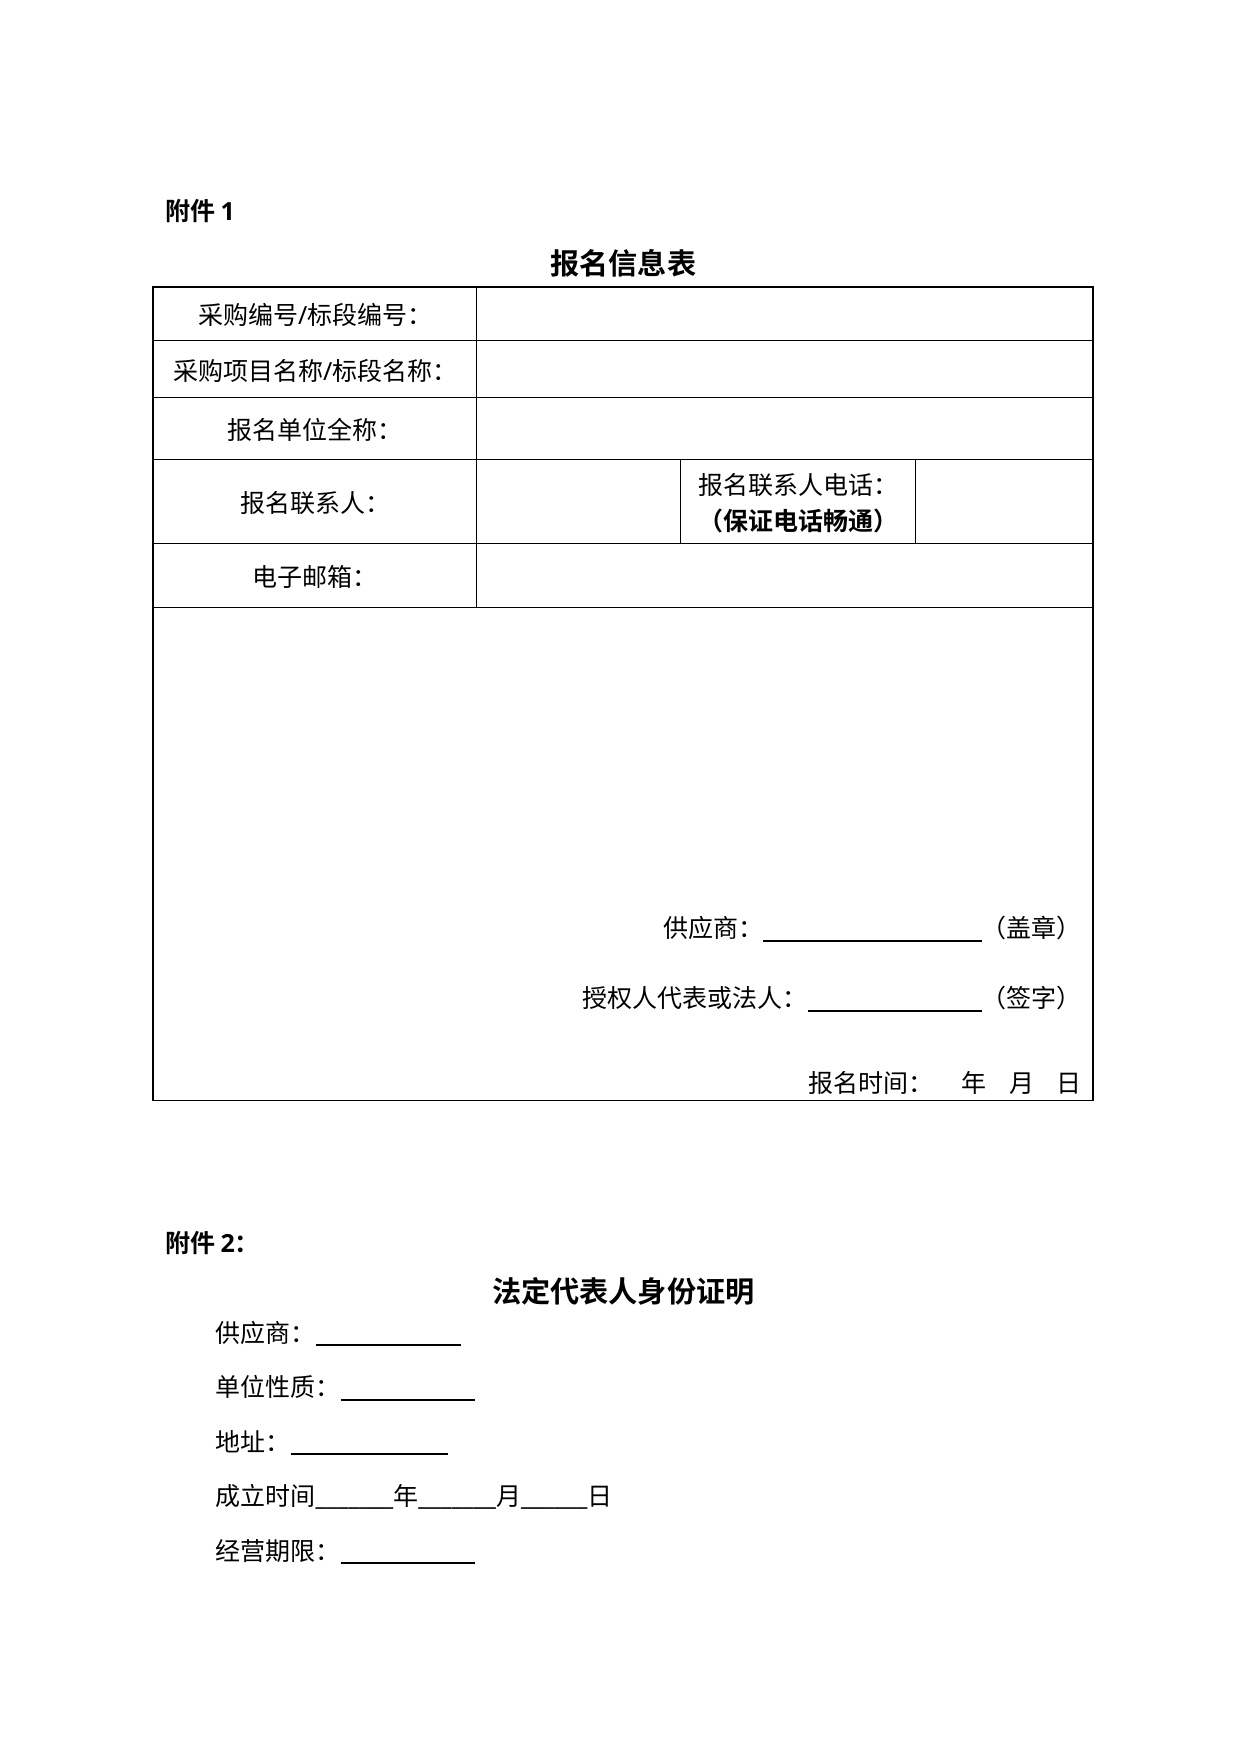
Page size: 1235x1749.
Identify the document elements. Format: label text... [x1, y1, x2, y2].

table_cell [916, 460, 1092, 542]
text 成立时间_______年_______月______日 [165, 1477, 1081, 1513]
text 供应商： [165, 1313, 1081, 1350]
table_cell 电子邮箱： [154, 544, 476, 607]
text 经营期限： [165, 1531, 1081, 1567]
table_header 采购编号/标段编号： [154, 288, 476, 340]
text 法定代表人身份证明 [165, 1259, 1081, 1313]
text 报名信息表 [165, 231, 1081, 286]
text 附件1 [165, 177, 1081, 231]
table_cell [477, 544, 1092, 607]
table_header [477, 288, 1092, 340]
table_cell 报名单位全称： [154, 398, 476, 459]
table_cell 报名联系人电话： （保证电话畅通） [681, 460, 915, 542]
text 地址： [165, 1422, 1081, 1458]
text 附件2： [165, 1223, 1081, 1259]
table_cell 供应商： （盖章） 授权人代表或法人： （签字） 报名时间： 年 月 日 [154, 608, 1092, 1100]
table_cell 采购项目名称/标段名称： [154, 341, 476, 397]
text 单位性质： [165, 1368, 1081, 1404]
table_cell 报名联系人： [154, 460, 476, 542]
table_cell [477, 398, 1092, 459]
table_cell [477, 341, 1092, 397]
table_cell [477, 460, 680, 542]
